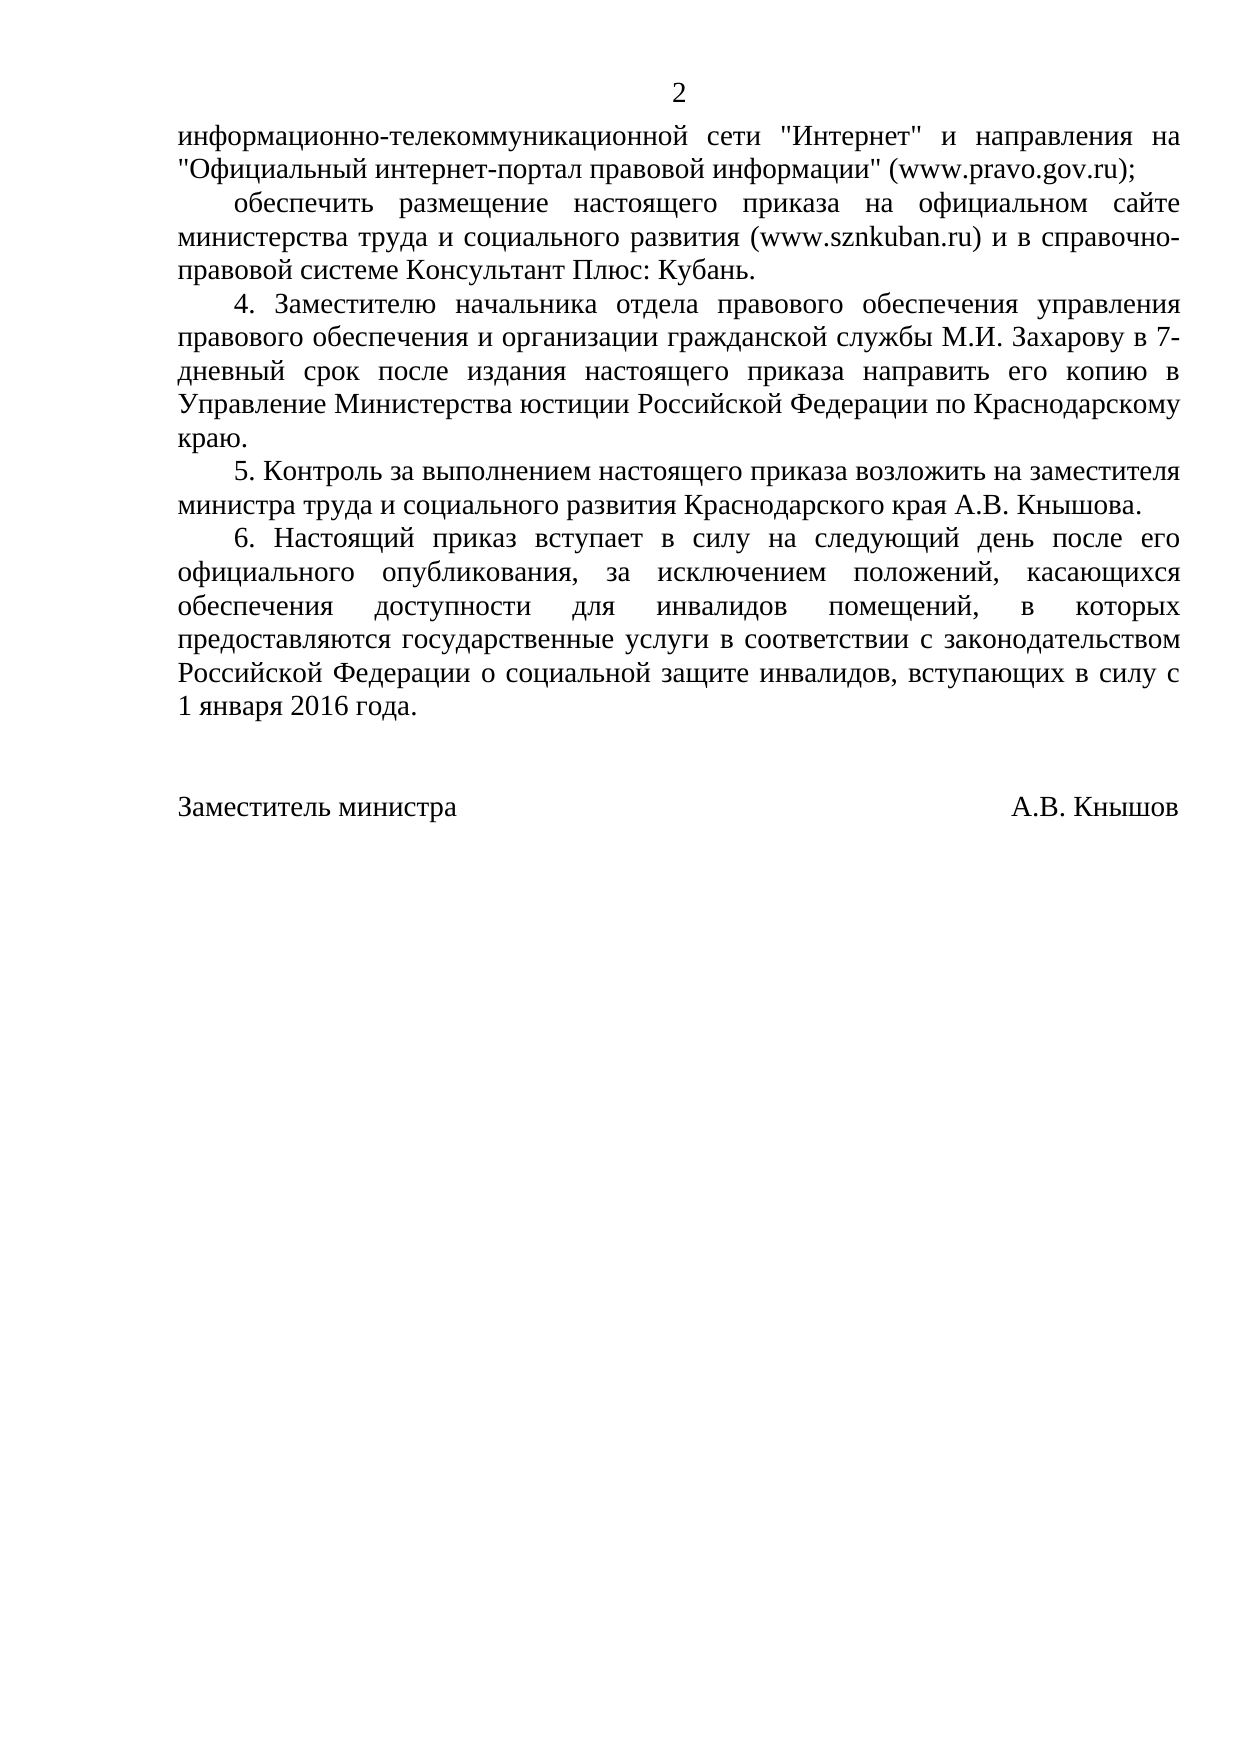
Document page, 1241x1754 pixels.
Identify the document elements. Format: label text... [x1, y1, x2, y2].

text Заместитель министра А.В. Кнышов [177, 789, 1181, 822]
text 6. Настоящий приказ вступает в силу на следующий день после его официального опубликования, за исключением положений, касающихся обеспечения доступности для инвалидов помещений, в которых предоставляются государственные услуги в соответствии с законодательством Российской Федерации о социальной защите инвалидов, вступающих в силу с 1 января 2016 года. [177, 521, 1181, 722]
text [177, 118, 1181, 185]
text 4. Заместителю начальника отдела правового обеспечения управления правового обеспечения и организации гражданской службы М.И. Захарову в 7-дневный срок после издания настоящего приказа направить его копию в Управление Министерства юстиции Российской Федерации по Краснодарскому краю. [177, 286, 1181, 453]
text 5. Контроль за выполнением настоящего приказа возложить на заместителя министра труда и социального развития Краснодарского края А.В. Кнышова. [177, 453, 1181, 521]
text обеспечить размещение настоящего приказа на официальном сайте министерства труда и социального развития (www.sznkuban.ru) и в справочно-правовой системе Консультант Плюс: Кубань. [177, 185, 1181, 286]
